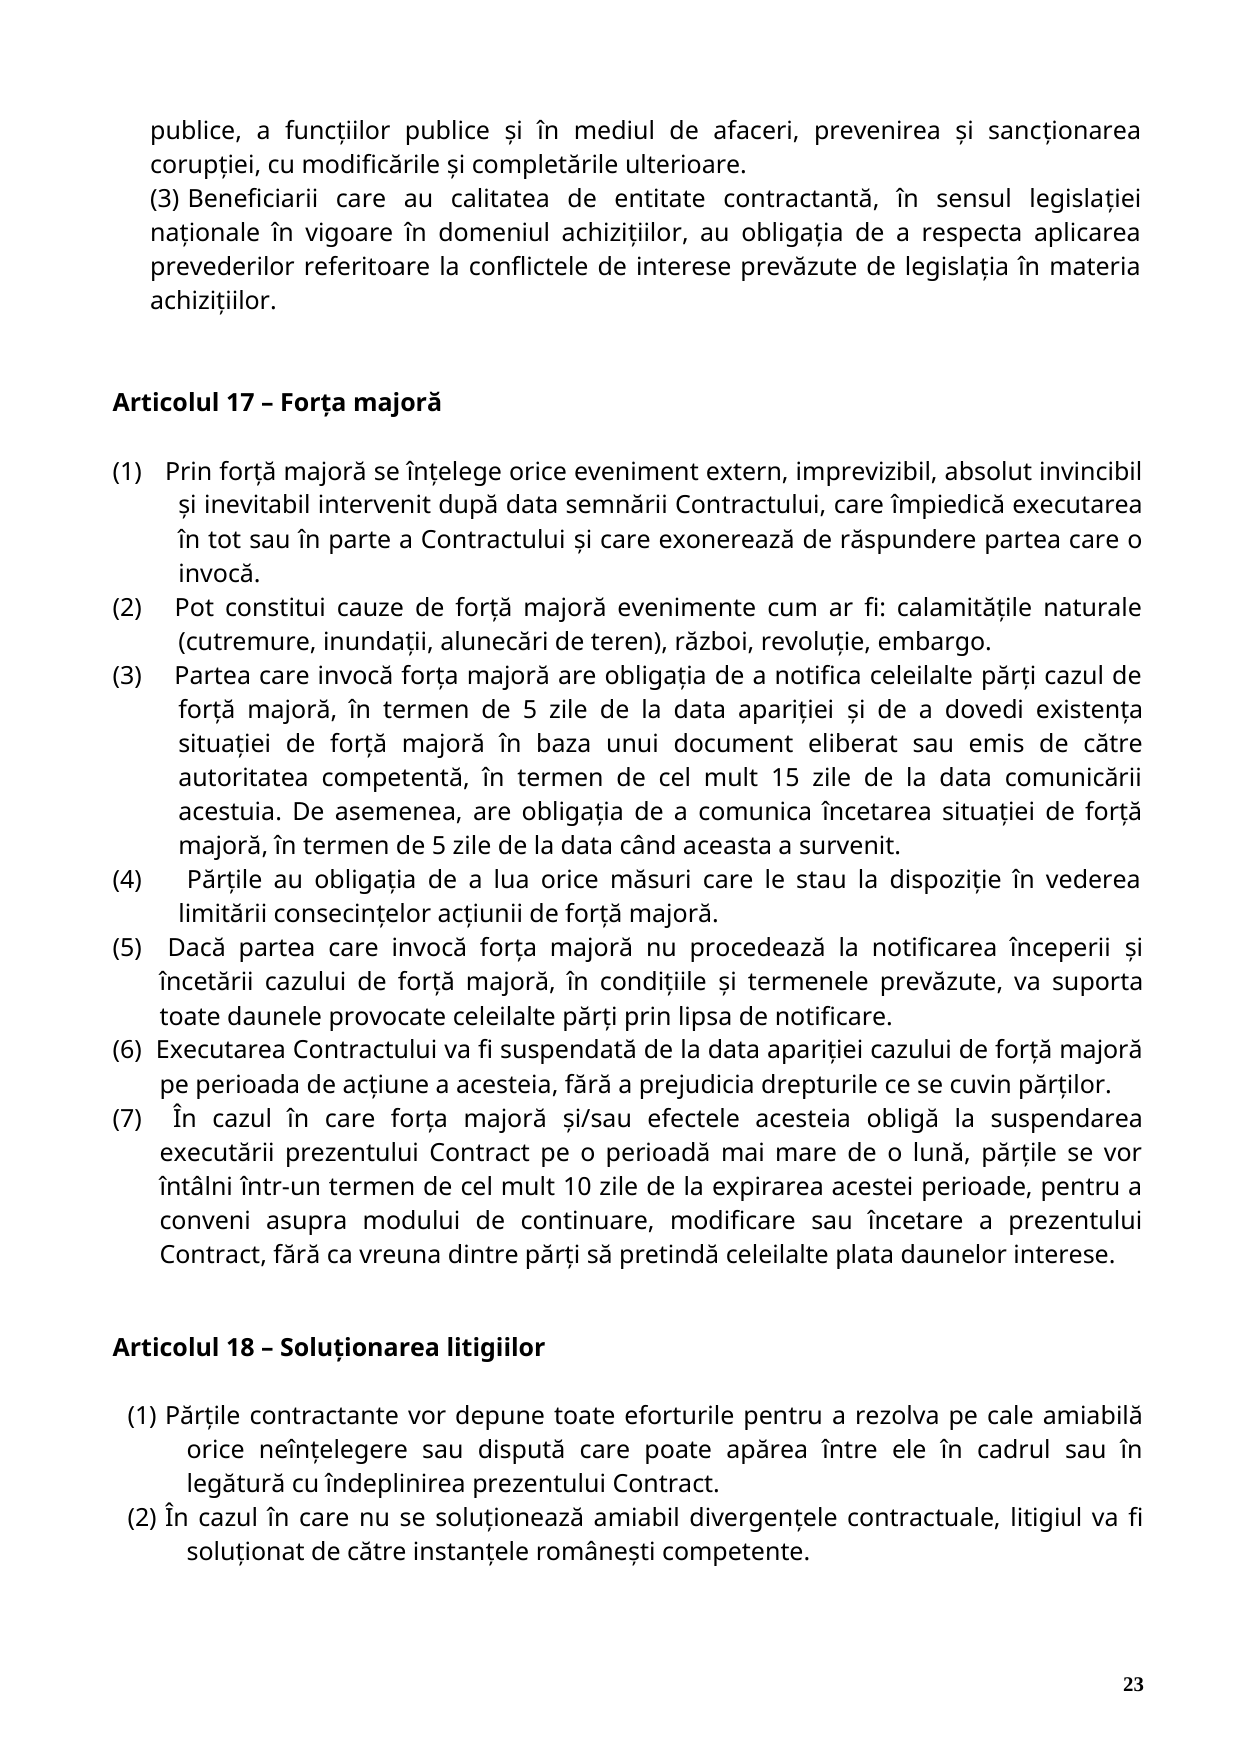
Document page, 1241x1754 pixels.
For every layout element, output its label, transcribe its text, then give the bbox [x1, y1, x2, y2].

list (2) Pot constitui cauze de forță majoră evenimente cum ar fi: calamitățile naturale (cutremure, inundații, alunecări de teren), război, revoluție, embargo. [112, 589, 1144, 657]
list Beneficiarii care au calitatea de entitate contractantă, în sensul legislaţiei naţionale în vigoare în domeniul achiziţiilor, au obligația de a respecta aplicarea prevederilor referitoare la conflictele de interese prevăzute de legislația în materia achizițiilor. [150, 181, 1141, 317]
subtitle Articolul 18 – Soluționarea litigiilor [112, 1330, 1144, 1364]
subtitle Articolul 17 – Forța majoră [112, 385, 1144, 419]
list Prin forță majoră se înțelege orice eveniment extern, imprevizibil, absolut invincibil și inevitabil intervenit după data semnării Contractului, care împiedică executarea în tot sau în parte a Contractului și care exonerează de răspundere partea care o invocă. [112, 453, 1144, 589]
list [150, 112, 1141, 181]
list (6) Executarea Contractului va fi suspendată de la data apariției cazului de forță majoră pe perioada de acțiune a acesteia, fără a prejudicia drepturile ce se cuvin părților. [112, 1032, 1144, 1100]
list (7) În cazul în care forța majoră și/sau efectele acesteia obligă la suspendarea executării prezentului Contract pe o perioadă mai mare de o lună, părțile se vor întâlni într-un termen de cel mult 10 zile de la expirarea acestei perioade, pentru a conveni asupra modului de continuare, modificare sau încetare a prezentului Contract, fără ca vreuna dintre părți să pretindă celeilalte plata daunelor interese. [112, 1100, 1144, 1271]
list (5) Dacă partea care invocă forța majoră nu procedează la notificarea începerii și încetării cazului de forță majoră, în condițiile și termenele prevăzute, va suporta toate daunele provocate celeilalte părți prin lipsa de notificare. [112, 930, 1144, 1032]
list (3) Partea care invocă forța majoră are obligația de a notifica celeilalte părți cazul de forță majoră, în termen de 5 zile de la data apariției și de a dovedi existența situației de forță majoră în baza unui document eliberat sau emis de către autoritatea competentă, în termen de cel mult 15 zile de la data comunicării acestuia. De asemenea, are obligația de a comunica încetarea situației de forță majoră, în termen de 5 zile de la data când aceasta a survenit. [112, 657, 1144, 862]
list În cazul în care nu se soluționează amiabil divergenţele contractuale, litigiul va fi soluţionat de către instanţele românești competente. [127, 1500, 1144, 1568]
list Părţile contractante vor depune toate eforturile pentru a rezolva pe cale amiabilă orice neînţelegere sau dispută care poate apărea între ele în cadrul sau în legătură cu îndeplinirea prezentului Contract. [127, 1398, 1144, 1500]
list (4) Părțile au obligația de a lua orice măsuri care le stau la dispoziție în vederea limitării consecințelor acțiunii de forță majoră. [112, 862, 1144, 930]
